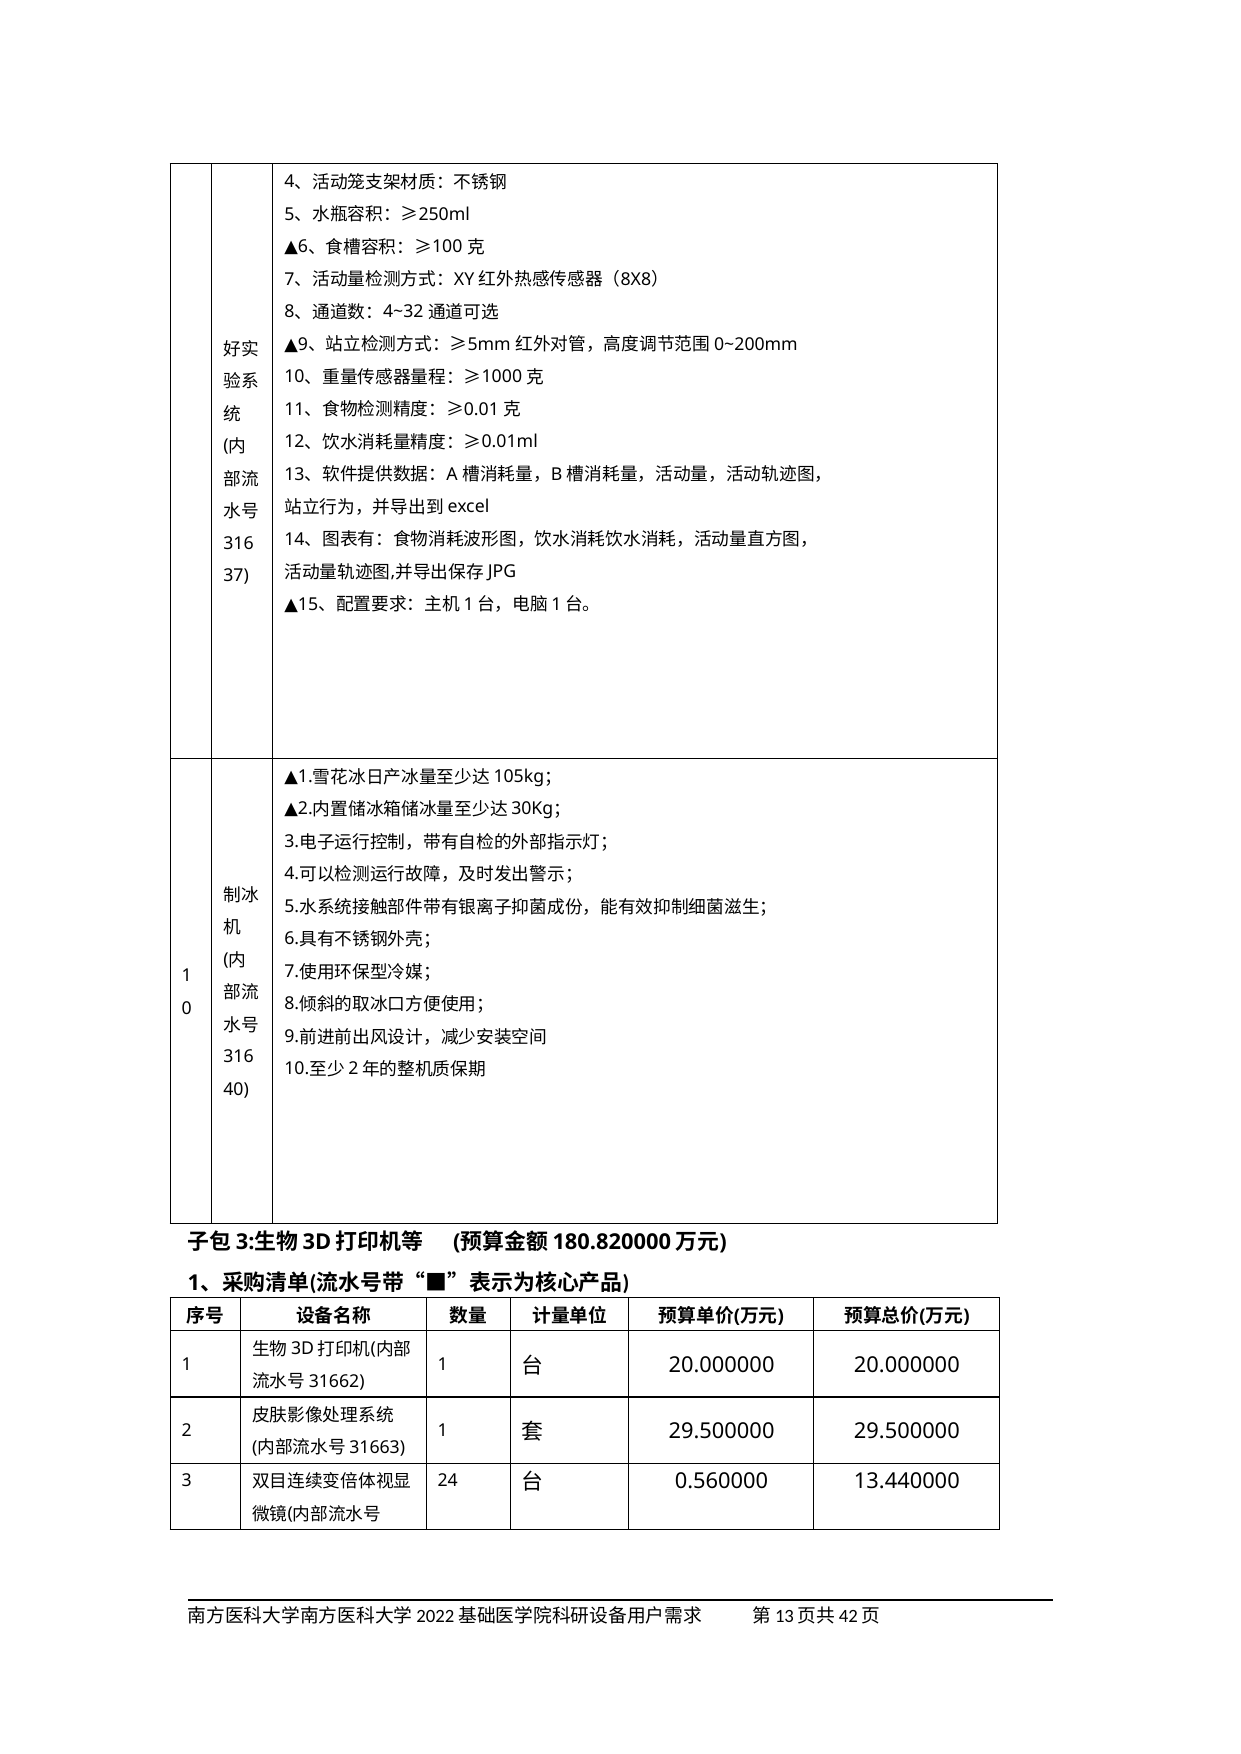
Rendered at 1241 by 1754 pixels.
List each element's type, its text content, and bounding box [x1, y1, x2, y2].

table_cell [212, 164, 272, 758]
table_cell 皮肤影像处理系统(内部流水号31663) [241, 1398, 426, 1462]
table_cell 20.000000 [629, 1331, 813, 1396]
table_header 数量 [427, 1298, 510, 1330]
table_cell 9 [171, 164, 211, 758]
table_cell 29.500000 [629, 1398, 813, 1462]
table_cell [273, 164, 997, 758]
table_cell 1 [427, 1331, 510, 1396]
table_cell 1 [427, 1398, 510, 1462]
table_cell 台 [511, 1331, 628, 1396]
table_cell 13.440000 [814, 1464, 999, 1528]
table_cell 生物3D打印机(内部流水号31662) [241, 1331, 426, 1396]
table_cell 2 [171, 1398, 240, 1462]
table_header 设备名称 [241, 1298, 426, 1330]
table_header 预算单价(万元) [629, 1298, 813, 1330]
table_cell ▲1.雪花冰日产冰量至少达105kg； ▲2.内置储冰箱储冰量至少达30Kg； 3.电子运行控制，带有自检的外部指示灯； 4.可以检测运行故障，及时发出警示； 5.水系统接触部件带有银离子抑菌成份，能有效抑制细菌滋生； 6.具有不锈钢外壳； 7.使用环保型冷媒； 8.倾斜的取冰口方便使用； 9.前进前出风设计，减少安装空间 10.至少2年的整机质保期 [273, 759, 997, 1223]
table_cell 10 [171, 759, 211, 1223]
table_cell 1 [171, 1331, 240, 1396]
table_cell 台 [511, 1464, 628, 1528]
table_header 计量单位 [511, 1298, 628, 1330]
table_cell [241, 1464, 426, 1528]
table_cell 24 [427, 1464, 510, 1528]
text 子包3:生物3D打印机等 (预算金额180.820000万元) [187, 1224, 1053, 1256]
table_cell 套 [511, 1398, 628, 1462]
table_cell 制冰机(内部流水号31640) [212, 759, 272, 1223]
table_header 序号 [171, 1298, 240, 1330]
table_header 预算总价(万元) [814, 1298, 999, 1330]
text 1、采购清单(流水号带“■”表示为核心产品) [187, 1264, 1053, 1297]
table_cell 29.500000 [814, 1398, 999, 1462]
table_cell 3 [171, 1464, 240, 1528]
table_cell 0.560000 [629, 1464, 813, 1528]
table_cell 20.000000 [814, 1331, 999, 1396]
